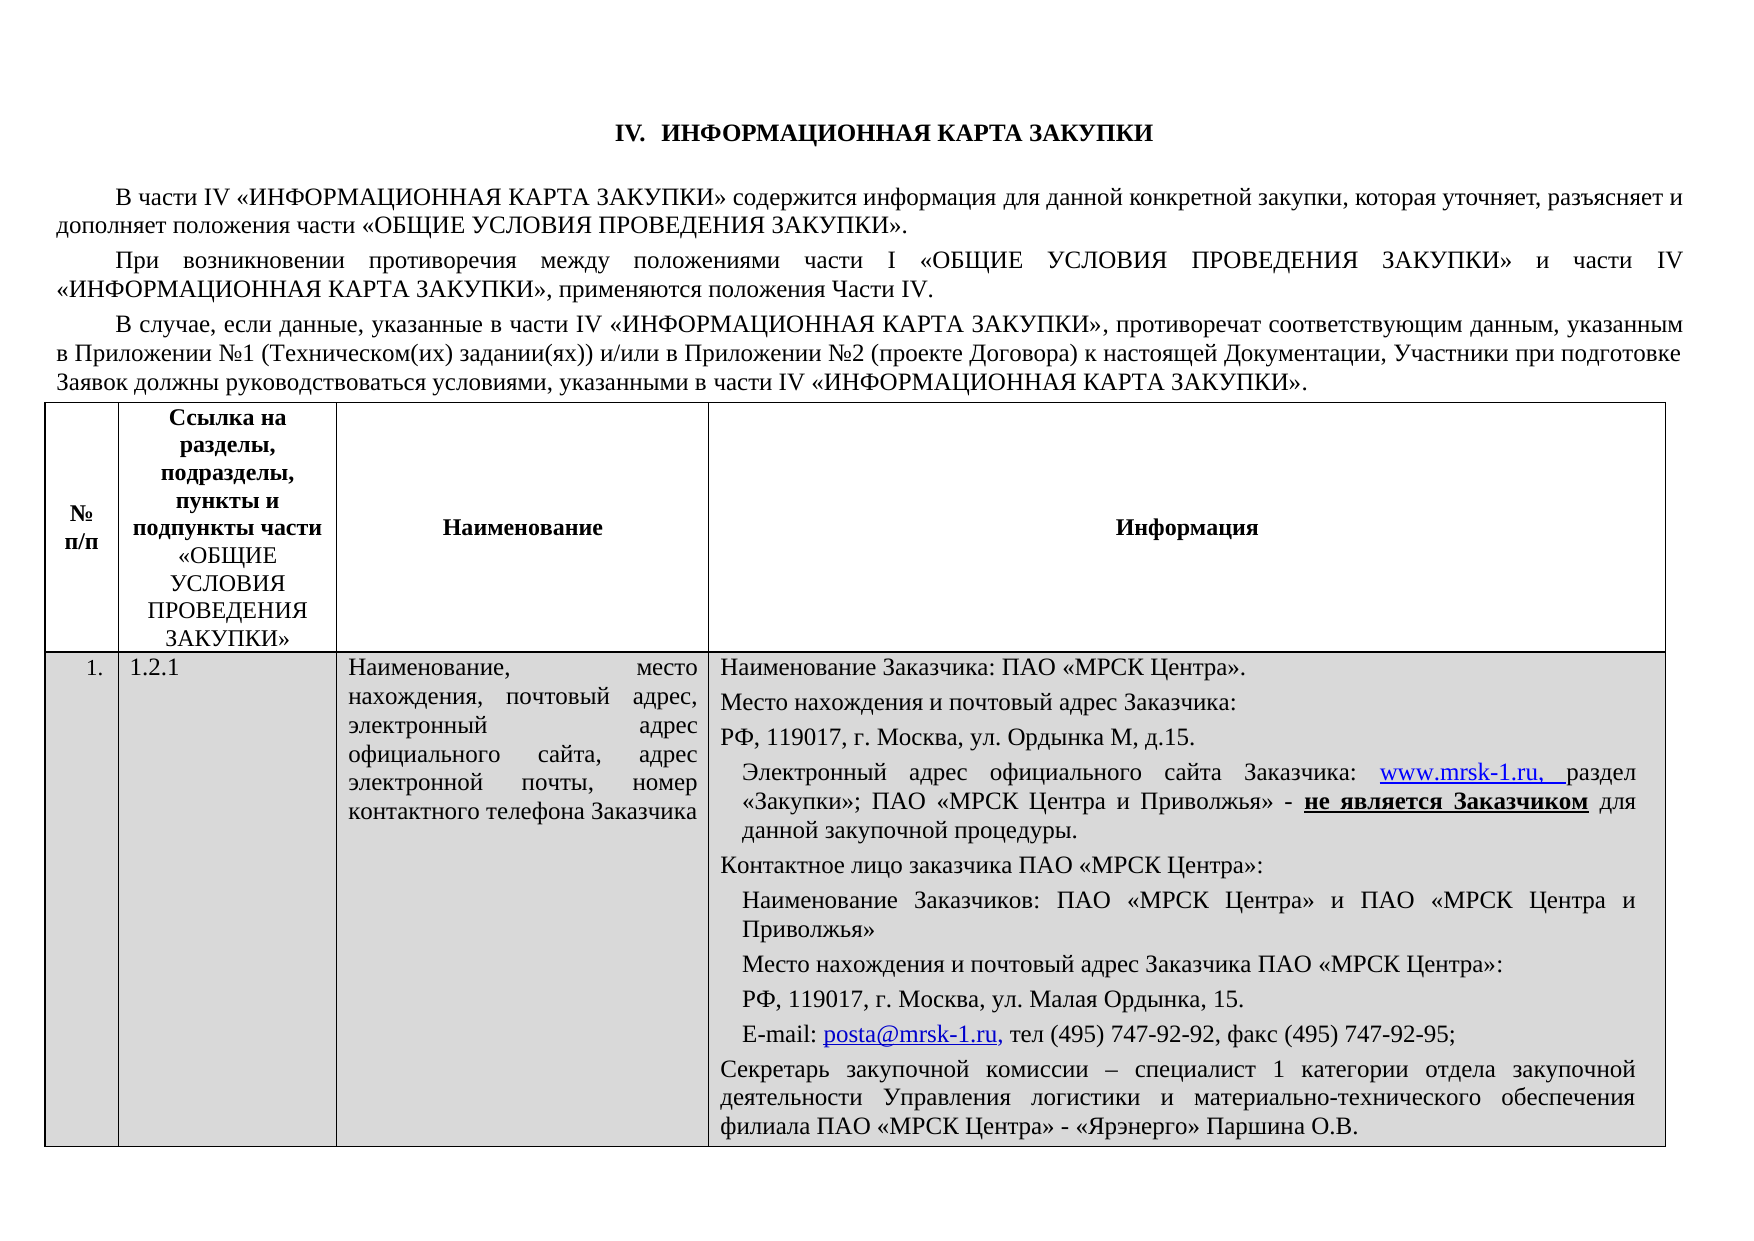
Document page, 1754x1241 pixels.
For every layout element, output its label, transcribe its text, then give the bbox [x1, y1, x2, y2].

text В случае, если данные, указанные в части IV «ИНФОРМАЦИОННАЯ КАРТА ЗАКУПКИ», противоречат соответствующим данным, указанным в Приложении №1 (Техническом(их) задании(ях)) и/или в Приложении №2 (проекте Договора) к настоящей Документации, Участники при подготовке Заявок должны руководствоваться условиями, указанными в части IV «ИНФОРМАЦИОННАЯ КАРТА ЗАКУПКИ». [56, 309, 1683, 396]
table_header Наименование [337, 403, 708, 651]
text В части IV «ИНФОРМАЦИОННАЯ КАРТА ЗАКУПКИ» содержится информация для данной конкретной закупки, которая уточняет, разъясняет и дополняет положения части «ОБЩИЕ УСЛОВИЯ ПРОВЕДЕНИЯ ЗАКУПКИ». [56, 182, 1683, 239]
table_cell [709, 653, 1665, 1146]
text При возникновении противоречия между положениями части I «ОБЩИЕ УСЛОВИЯ ПРОВЕДЕНИЯ ЗАКУПКИ» и части IV «ИНФОРМАЦИОННАЯ КАРТА ЗАКУПКИ», применяются положения Части IV. [56, 246, 1683, 303]
table_header № п/п [46, 403, 118, 651]
table_cell 1.2.1 [119, 653, 336, 1146]
table_header Ссылка на разделы, подразделы, пункты и подпункты части «ОБЩИЕ УСЛОВИЯ ПРОВЕДЕНИЯ ЗАКУПКИ» [119, 403, 336, 651]
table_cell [337, 653, 708, 1146]
table_cell [46, 653, 118, 1146]
subtitle ИНФОРМАЦИОННАЯ КАРТА ЗАКУПКИ [56, 118, 1683, 147]
table_header Информация [709, 403, 1665, 651]
